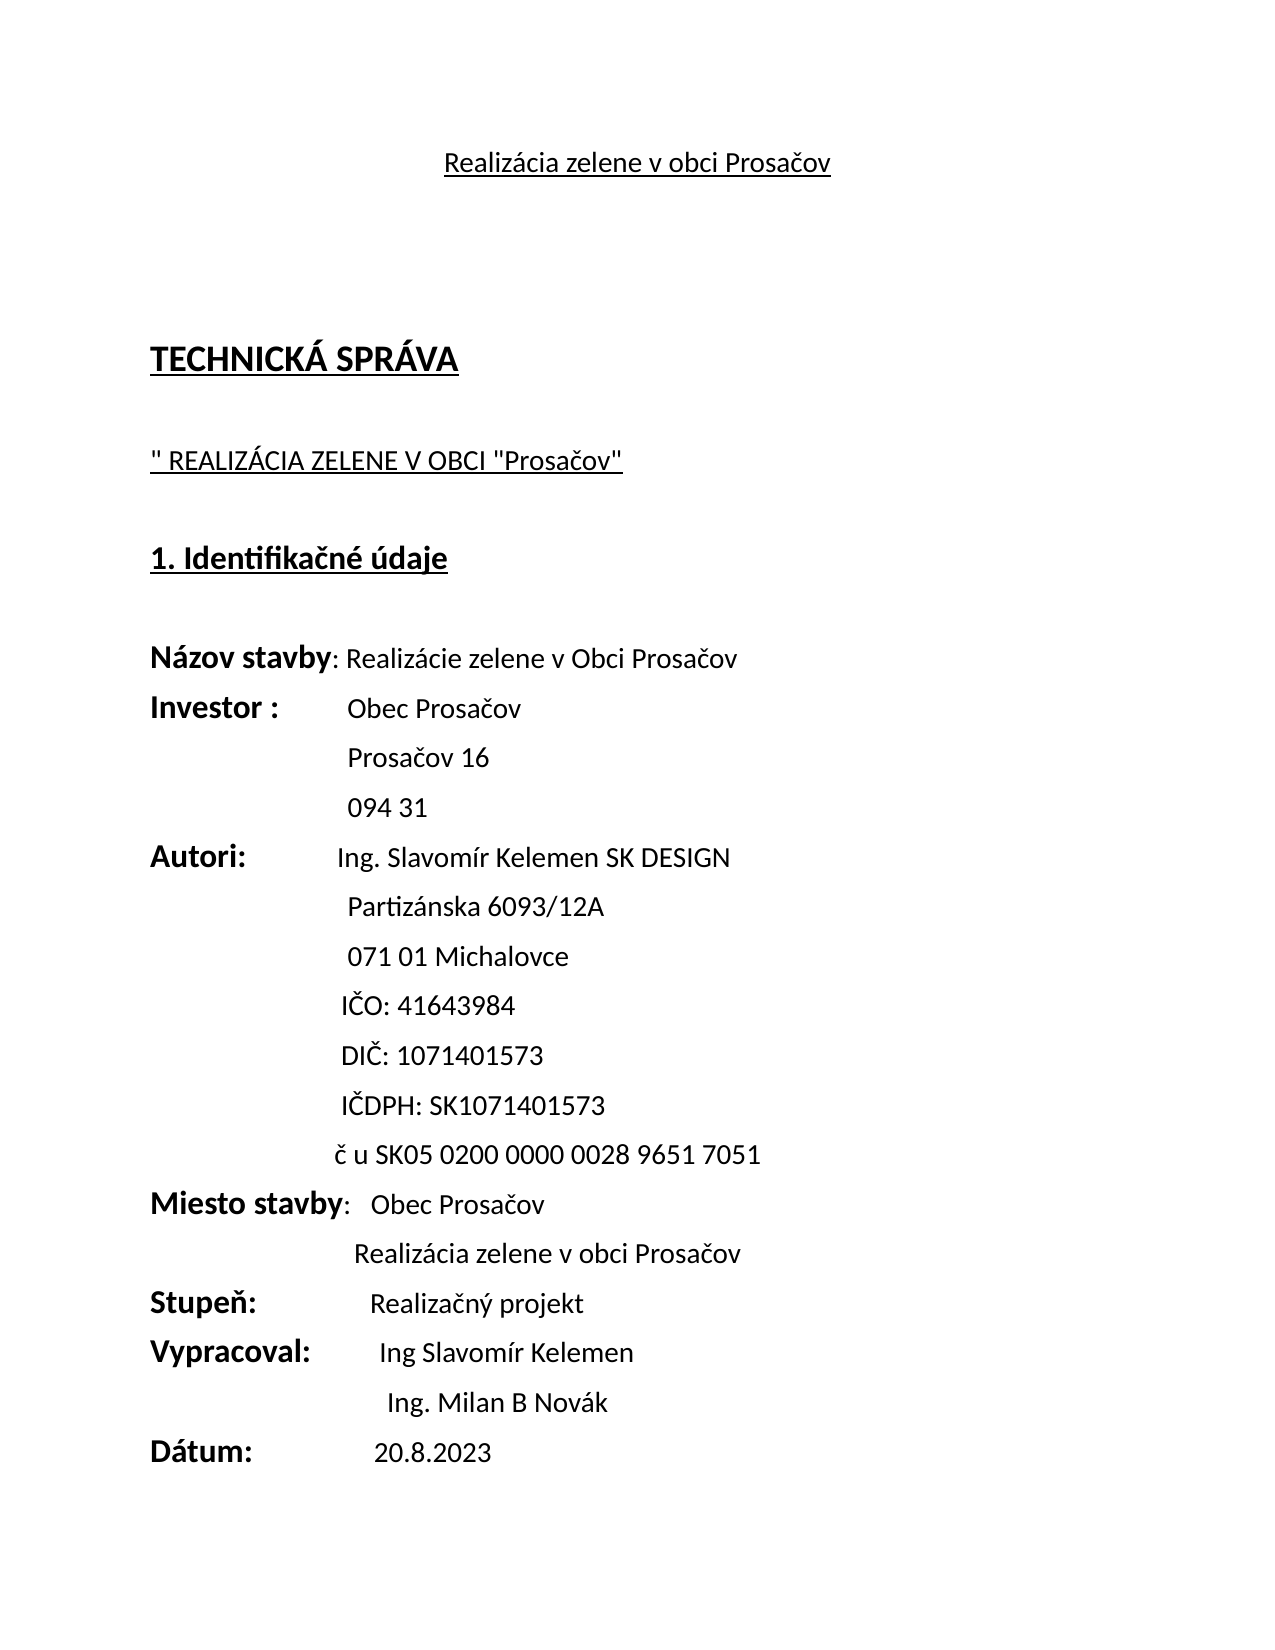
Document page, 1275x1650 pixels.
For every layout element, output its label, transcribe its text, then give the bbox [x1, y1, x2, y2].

text Partizánska 6093/12A [150, 894, 1125, 922]
text Názov stavby: Realizácie zelene v Obci Prosačov [150, 646, 1125, 674]
text Prosačov 16 [150, 745, 1125, 774]
text Stupeň: Realizačný projekt [150, 1290, 1125, 1319]
text " REALIZÁCIA ZELENE V OBCI "Prosačov" [150, 447, 1125, 476]
text Investor : Obec Prosačov [150, 695, 1125, 724]
text Ing. Milan B Novák [150, 1389, 1125, 1418]
text DIČ: 1071401573 [150, 1042, 1125, 1071]
text IČO: 41643984 [150, 993, 1125, 1022]
text Vypracoval: Ing Slavomír Kelemen [150, 1340, 1125, 1369]
text TECHNICKÁ SPRÁVA [150, 348, 1125, 377]
text 1. Identifikačné údaje [150, 547, 1125, 575]
text 094 31 [150, 794, 1125, 823]
text 071 01 Michalovce [150, 943, 1125, 972]
text Miesto stavby: Obec Prosačov [150, 1191, 1125, 1220]
text Realizácia zelene v obci Prosačov [150, 1241, 1125, 1269]
text IČDPH: SK1071401573 [150, 1092, 1125, 1121]
text Realizácia zelene v obci Prosačov [150, 150, 1125, 179]
text č u SK05 0200 0000 0028 9651 7051 [150, 1142, 1125, 1170]
text Dátum: 20.8.2023 [150, 1439, 1125, 1468]
text Autori: Ing. Slavomír Kelemen SK DESIGN [150, 844, 1125, 873]
